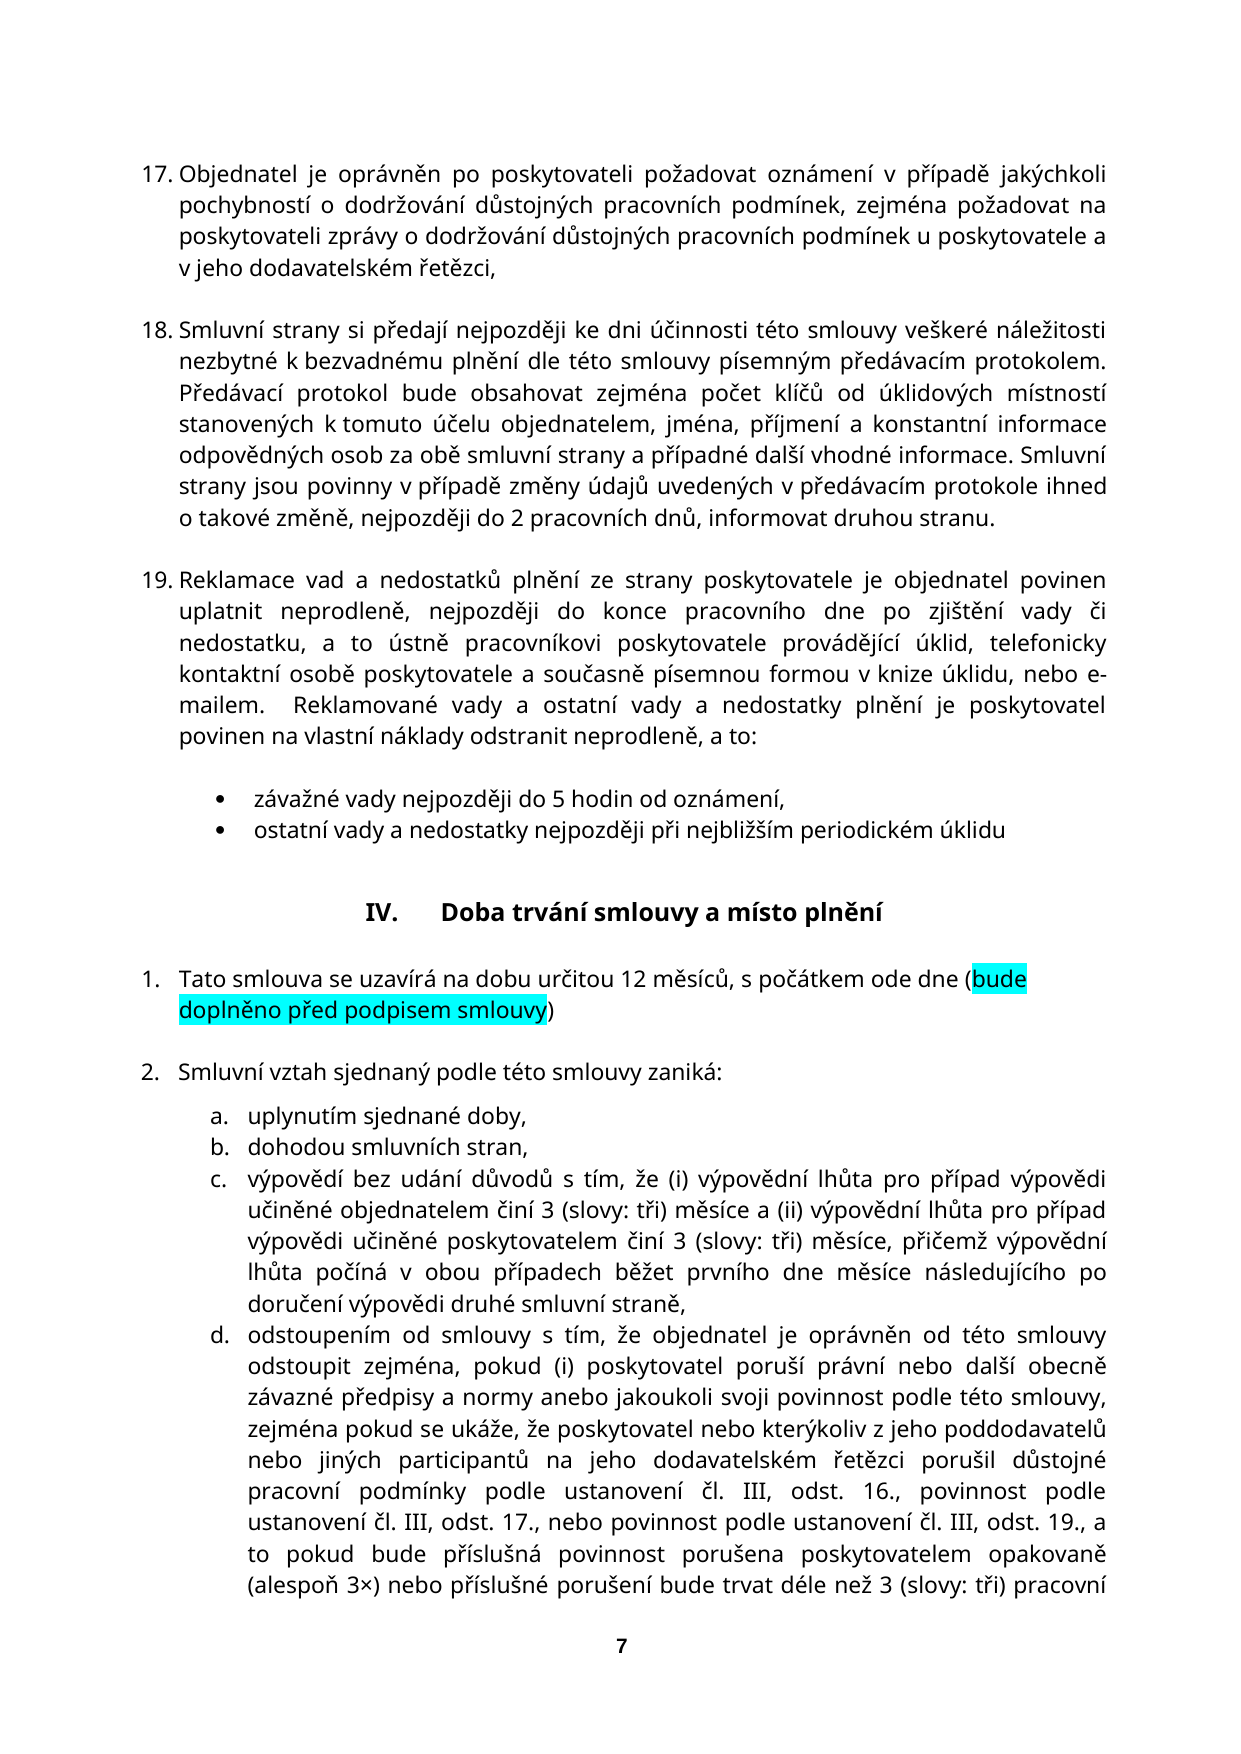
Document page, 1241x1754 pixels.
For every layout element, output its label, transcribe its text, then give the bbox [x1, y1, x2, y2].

list ostatní vady a nedostatky nejpozději při nejbližším periodickém úklidu [216, 814, 1107, 845]
list závažné vady nejpozději do 5 hodin od oznámení, [216, 783, 1107, 814]
list Smluvní vztah sjednaný podle této smlouvy zaniká: [141, 1056, 1107, 1087]
list výpovědí bez udání důvodů s tím, že (i) výpovědní lhůta pro případ výpovědi učiněné objednatelem činí 3 (slovy: tři) měsíce a (ii) výpovědní lhůta pro případ výpovědi učiněné poskytovatelem činí 3 (slovy: tři) měsíce, přičemž výpovědní lhůta počíná v obou případech běžet prvního dne měsíce následujícího po doručení výpovědi druhé smluvní straně, [210, 1162, 1107, 1319]
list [210, 1319, 1107, 1600]
list uplynutím sjednané doby, [210, 1100, 1107, 1131]
list Smluvní strany si předají nejpozději ke dni účinnosti této smlouvy veškeré náležitosti nezbytné k bezvadnému plnění dle této smlouvy písemným předávacím protokolem. Předávací protokol bude obsahovat zejména počet klíčů od úklidových místností stanovených k tomuto účelu objednatelem, jména, příjmení a konstantní informace odpovědných osob za obě smluvní strany a případné další vhodné informace. Smluvní strany jsou povinny v případě změny údajů uvedených v předávacím protokole ihned o takové změně, nejpozději do 2 pracovních dnů, informovat druhou stranu. [141, 314, 1107, 533]
list Doba trvání smlouvy a místo plnění [141, 894, 1107, 928]
list dohodou smluvních stran, [210, 1131, 1107, 1162]
list Tato smlouva se uzavírá na dobu určitou 12 měsíců, s počátkem ode dne (bude doplněno před podpisem smlouvy) [141, 962, 1107, 1025]
list Objednatel je oprávněn po poskytovateli požadovat oznámení v případě jakýchkoli pochybností o dodržování důstojných pracovních podmínek, zejména požadovat na poskytovateli zprávy o dodržování důstojných pracovních podmínek u poskytovatele a v jeho dodavatelském řetězci, [141, 158, 1107, 283]
list Reklamace vad a nedostatků plnění ze strany poskytovatele je objednatel povinen uplatnit neprodleně, nejpozději do konce pracovního dne po zjištění vady či nedostatku, a to ústně pracovníkovi poskytovatele provádějící úklid, telefonicky kontaktní osobě poskytovatele a současně písemnou formou v knize úklidu, nebo e-mailem. Reklamované vady a ostatní vady a nedostatky plnění je poskytovatel povinen na vlastní náklady odstranit neprodleně, a to: [141, 564, 1107, 751]
